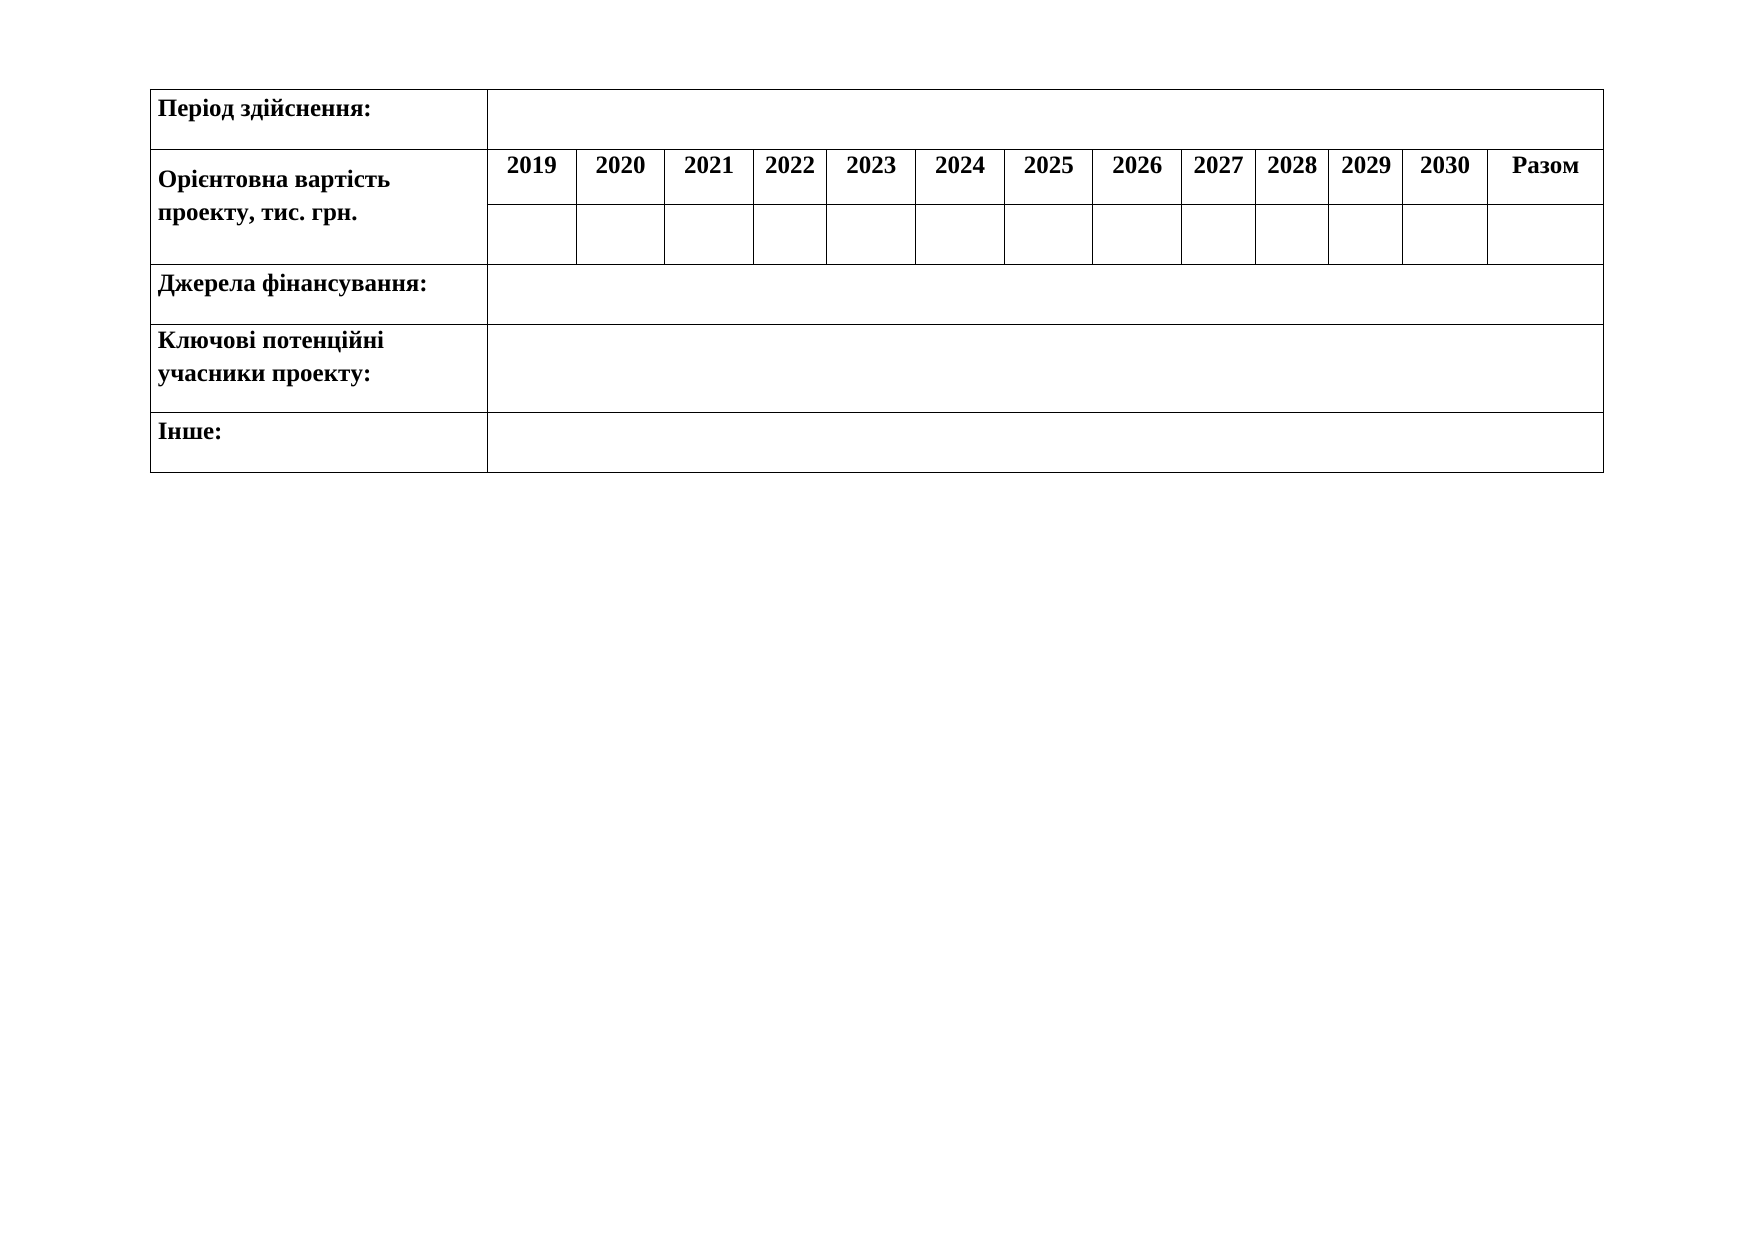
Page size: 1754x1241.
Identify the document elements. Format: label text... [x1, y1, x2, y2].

table_cell [1329, 205, 1402, 264]
table_cell 2021 [665, 150, 753, 203]
table_cell 2029 [1329, 150, 1402, 203]
table_cell 2022 [754, 150, 826, 203]
table_cell 2023 [827, 150, 915, 203]
table_cell 2028 [1256, 150, 1328, 203]
table_cell [1182, 205, 1255, 264]
table_cell Разом [1488, 150, 1603, 203]
table_cell 2019 [488, 150, 576, 203]
table_cell 2024 [916, 150, 1004, 203]
table_cell [1005, 205, 1092, 264]
table_cell [488, 90, 1603, 149]
table_cell [827, 205, 915, 264]
table_cell [1256, 205, 1328, 264]
table_cell [577, 205, 664, 264]
table_cell [1403, 205, 1487, 264]
table_cell 2026 [1093, 150, 1181, 203]
table_cell [754, 205, 826, 264]
table_cell [916, 205, 1004, 264]
table_cell [488, 205, 576, 264]
table_cell Період здійснення: [151, 90, 487, 149]
table_cell [665, 205, 753, 264]
table_cell [488, 265, 1603, 324]
table_cell [488, 413, 1603, 472]
table_cell [488, 325, 1603, 412]
table_cell Джерела фінансування: [151, 265, 487, 324]
table_cell 2020 [577, 150, 664, 203]
table_cell Орієнтовна вартість проекту, тис. грн. [151, 150, 487, 264]
table_cell 2025 [1005, 150, 1092, 203]
table_cell [1488, 205, 1603, 264]
table_cell 2027 [1182, 150, 1255, 203]
table_cell Інше: [151, 413, 487, 472]
table_cell [1093, 205, 1181, 264]
table_cell 2030 [1403, 150, 1487, 203]
table_cell Ключові потенційні учасники проекту: [151, 325, 487, 412]
